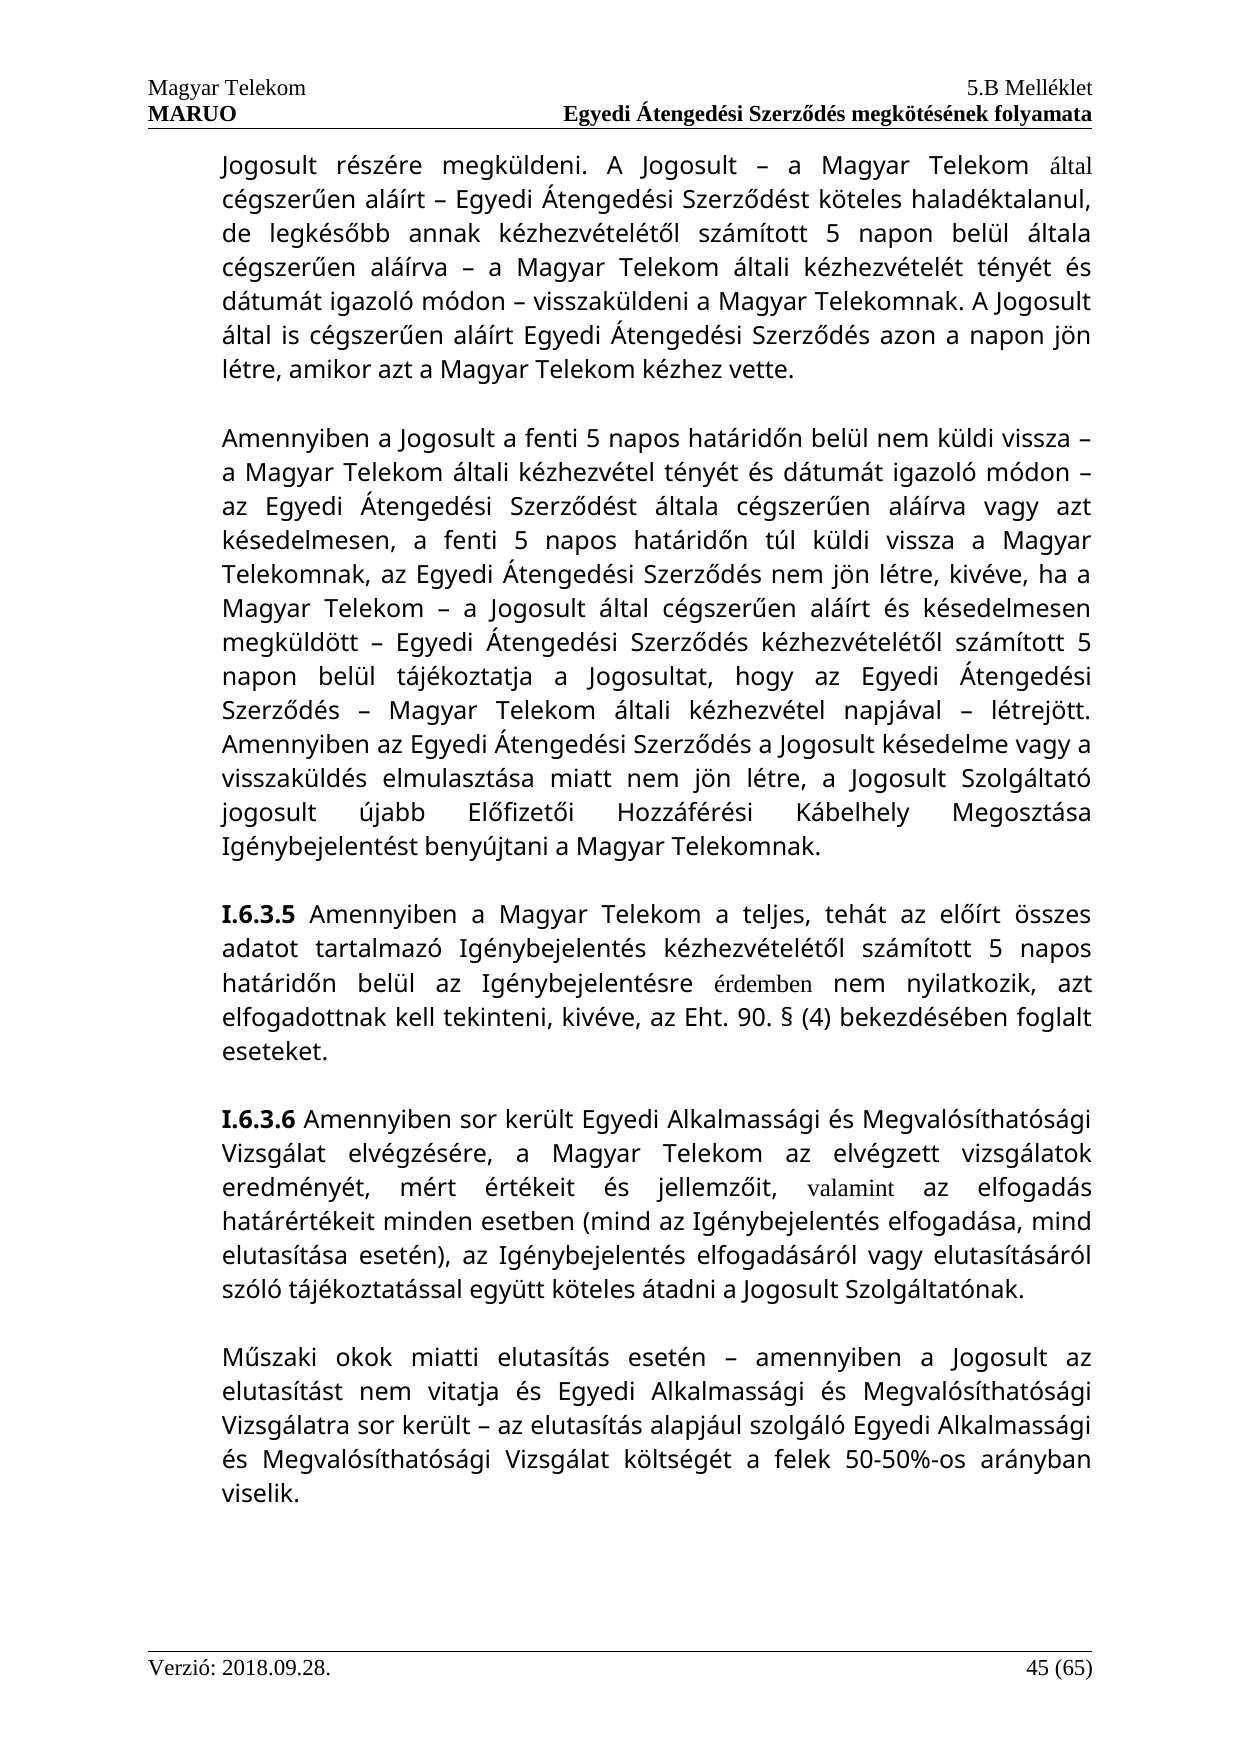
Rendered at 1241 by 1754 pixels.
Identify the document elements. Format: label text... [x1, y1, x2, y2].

text Műszaki okok miatti elutasítás esetén – amennyiben a Jogosult az elutasítást nem vitatja és Egyedi Alkalmassági és Megvalósíthatósági Vizsgálatra sor került – az elutasítás alapjául szolgáló Egyedi Alkalmassági és Megvalósíthatósági Vizsgálat költségét a felek 50-50%-os arányban viselik. [222, 1340, 1092, 1510]
text I.6.3.6 Amennyiben sor került Egyedi Alkalmassági és Megvalósíthatósági Vizsgálat elvégzésére, a Magyar Telekom az elvégzett vizsgálatok eredményét, mért értékeit és jellemzőit, valamint az elfogadás határértékeit minden esetben (mind az Igénybejelentés elfogadása, mind elutasítása esetén), az Igénybejelentés elfogadásáról vagy elutasításáról szóló tájékoztatással együtt köteles átadni a Jogosult Szolgáltatónak. [222, 1101, 1092, 1306]
text Amennyiben a Jogosult a fenti 5 napos határidőn belül nem küldi vissza – a Magyar Telekom általi kézhezvétel tényét és dátumát igazoló módon – az Egyedi Átengedési Szerződést általa cégszerűen aláírva vagy azt késedelmesen, a fenti 5 napos határidőn túl küldi vissza a Magyar Telekomnak, az Egyedi Átengedési Szerződés nem jön létre, kivéve, ha a Magyar Telekom – a Jogosult által cégszerűen aláírt és késedelmesen megküldött – Egyedi Átengedési Szerződés kézhezvételétől számított 5 napon belül tájékoztatja a Jogosultat, hogy az Egyedi Átengedési Szerződés – Magyar Telekom általi kézhezvétel napjával – létrejött. Amennyiben az Egyedi Átengedési Szerződés a Jogosult késedelme vagy a visszaküldés elmulasztása miatt nem jön létre, a Jogosult Szolgáltató jogosult újabb Előfizetői Hozzáférési Kábelhely Megosztása Igénybejelentést benyújtani a Magyar Telekomnak. [222, 420, 1092, 863]
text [222, 148, 1092, 386]
text I.6.3.5 Amennyiben a Magyar Telekom a teljes, tehát az előírt összes adatot tartalmazó Igénybejelentés kézhezvételétől számított 5 napos határidőn belül az Igénybejelentésre érdemben nem nyilatkozik, azt elfogadottnak kell tekinteni, kivéve, az Eht. 90. § (4) bekezdésében foglalt eseteket. [222, 897, 1092, 1067]
